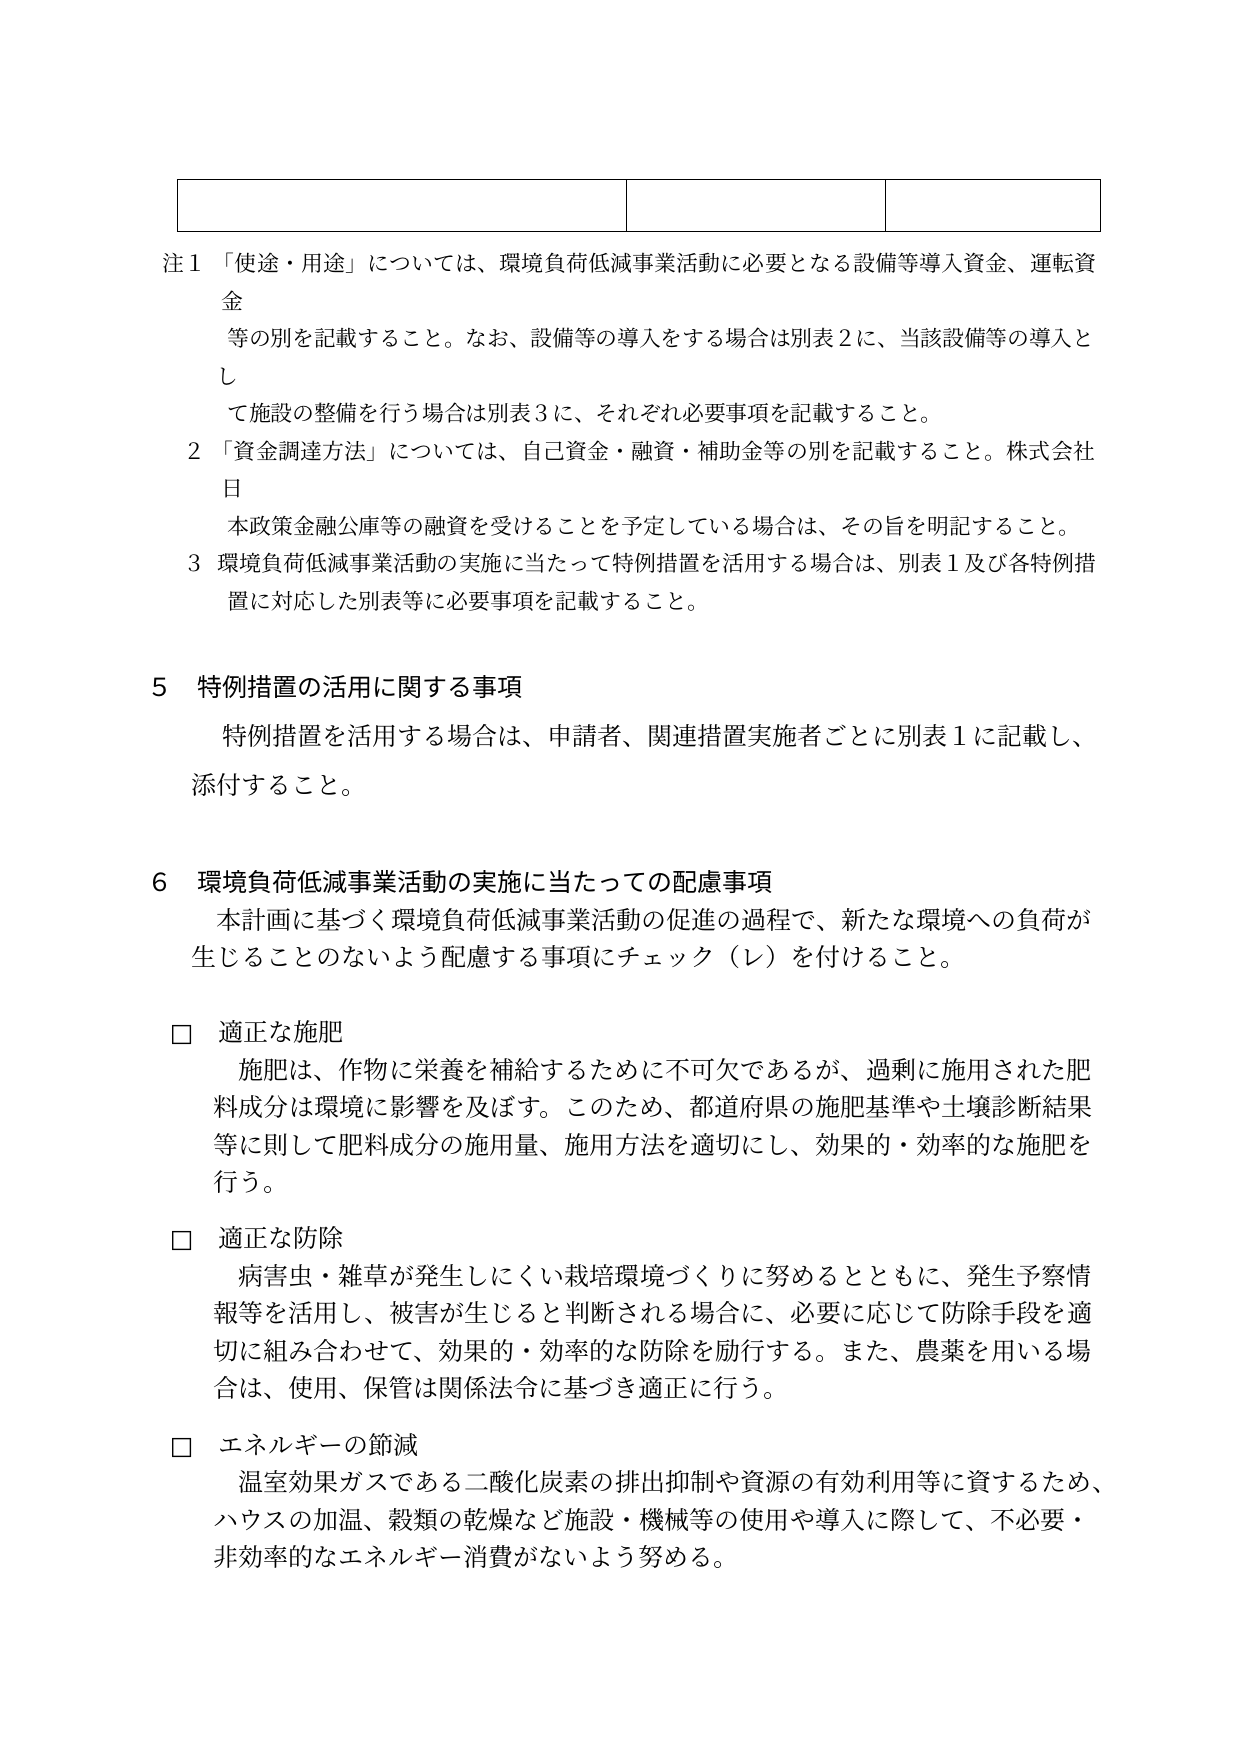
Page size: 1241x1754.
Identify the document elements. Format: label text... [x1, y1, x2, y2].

text 特例措置を活用する場合は、申請者、関連措置実施者ごとに別表１に記載し、 [148, 716, 1098, 753]
text □ 適正な施肥 [169, 1012, 1092, 1050]
table_cell [178, 180, 626, 231]
text 注１ 「使途・用途」については、環境負荷低減事業活動に必要となる設備等導入資金、運転資金 [162, 243, 1098, 318]
text 本計画に基づく環境負荷低減事業活動の促進の過程で、新たな環境への負荷が生じることのないよう配慮する事項にチェック（レ）を付けること。 [191, 900, 1092, 975]
text 等の別を記載すること。なお、設備等の導入をする場合は別表２に、当該設備等の導入とし [217, 318, 1098, 393]
text 病害虫・雑草が発生しにくい栽培環境づくりに努めるとともに、発生予察情報等を活用し、被害が生じると判断される場合に、必要に応じて防除手段を適切に組み合わせて、効果的・効率的な防除を励行する。また、農薬を用いる場合は、使用、保管は関係法令に基づき適正に行う。 [213, 1256, 1092, 1406]
text □ エネルギーの節減 [169, 1425, 1092, 1462]
text ６ 環境負荷低減事業活動の実施に当たっての配慮事項 [148, 862, 1098, 900]
text ５ 特例措置の活用に関する事項 [148, 667, 1092, 705]
text ３ 環境負荷低減事業活動の実施に当たって特例措置を活用する場合は、別表１及び各特例措置に対応した別表等に必要事項を記載すること。 [184, 543, 1098, 618]
text 添付すること。 [191, 765, 1098, 802]
text て施設の整備を行う場合は別表３に、それぞれ必要事項を記載すること。 [217, 393, 1098, 431]
text 施肥は、作物に栄養を補給するために不可欠であるが、過剰に施用された肥料成分は環境に影響を及ぼす。このため、都道府県の施肥基準や土壌診断結果等に則して肥料成分の施用量、施用方法を適切にし、効果的・効率的な施肥を行う。 [213, 1050, 1092, 1200]
text 温室効果ガスである二酸化炭素の排出抑制や資源の有効利用等に資するため、ハウスの加温、穀類の乾燥など施設・機械等の使用や導入に際して、不必要・非効率的なエネルギー消費がないよう努める。 [213, 1462, 1092, 1575]
table_cell [627, 180, 885, 231]
table_cell [886, 180, 1100, 231]
text □ 適正な防除 [169, 1218, 1092, 1256]
text 本政策金融公庫等の融資を受けることを予定している場合は、その旨を明記すること。 [217, 506, 1098, 543]
text ２ 「資金調達方法」については、自己資金・融資・補助金等の別を記載すること。株式会社日 [184, 431, 1098, 506]
